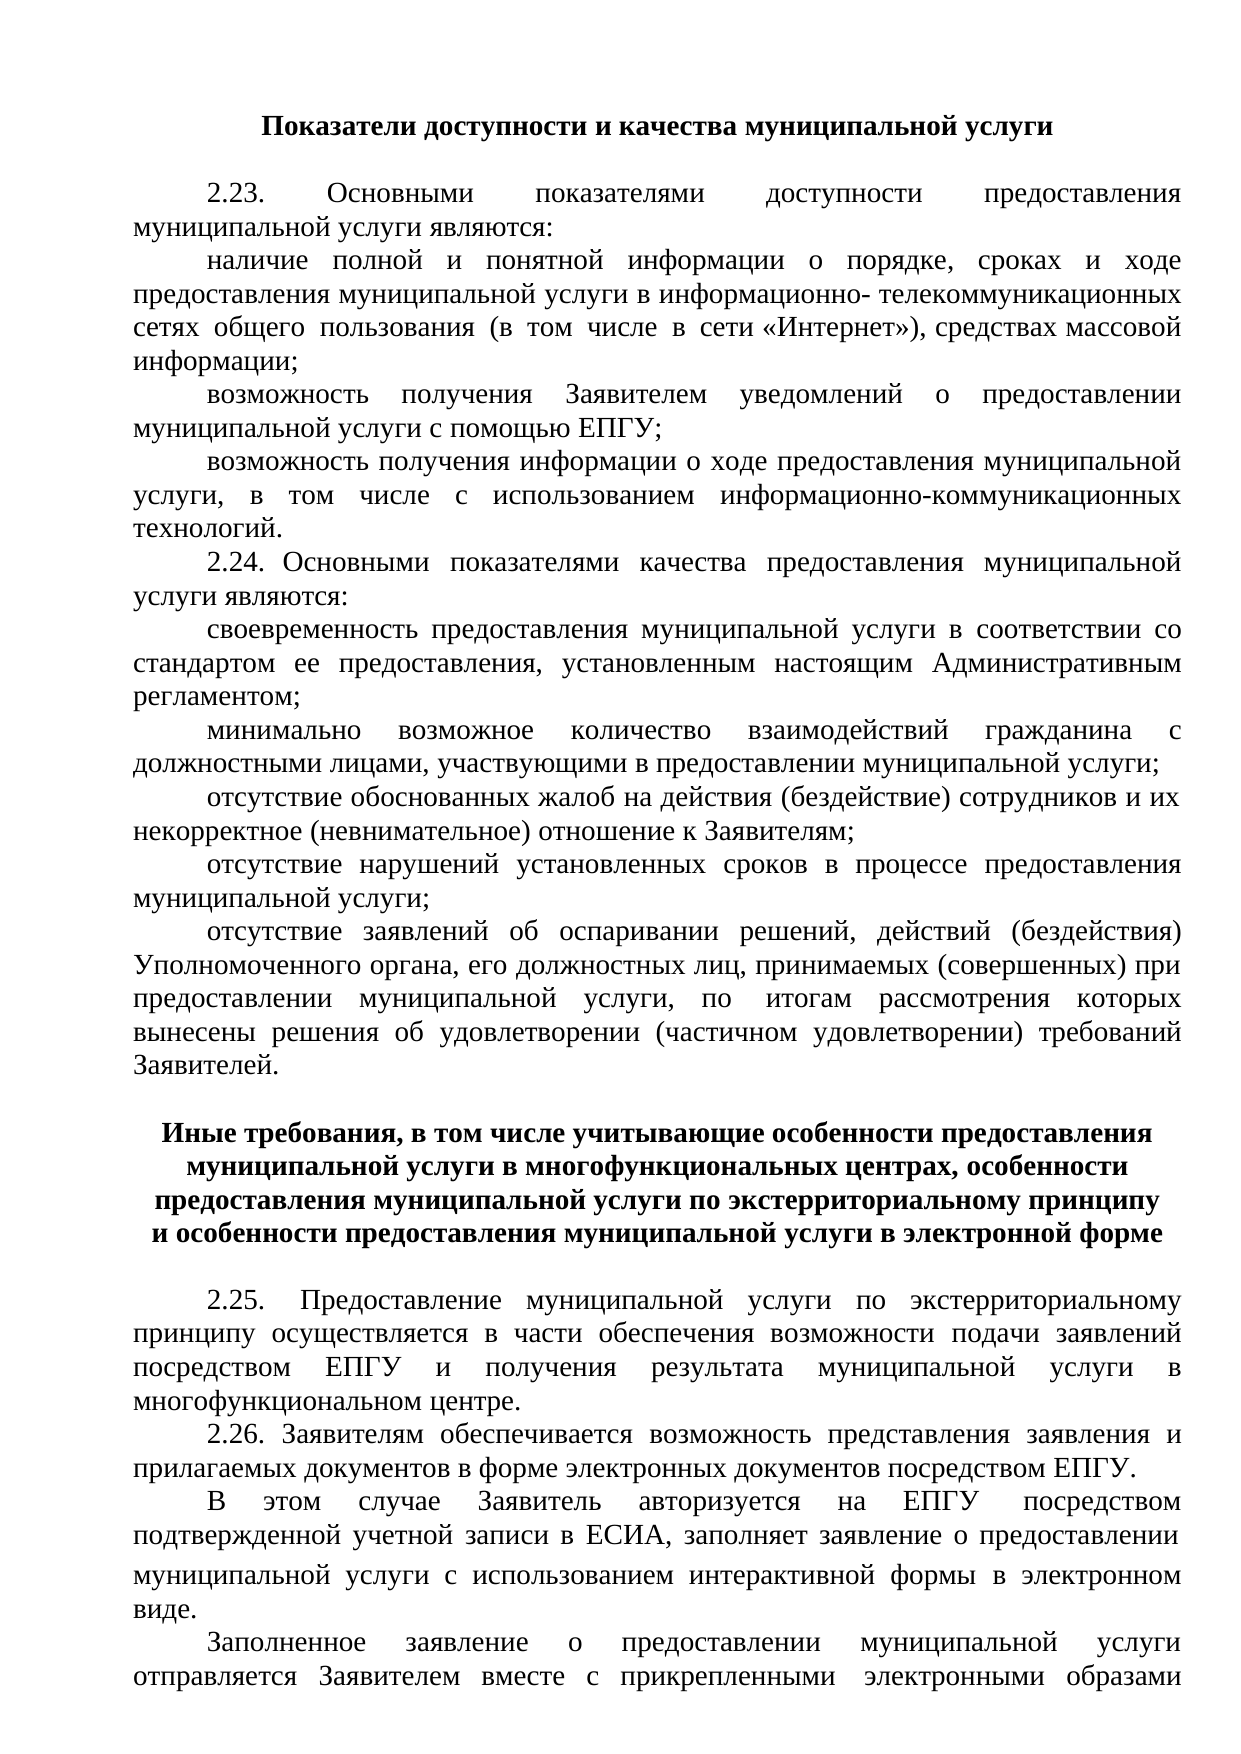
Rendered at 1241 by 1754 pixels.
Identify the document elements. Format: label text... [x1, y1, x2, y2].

text отсутствие обоснованных жалоб на действия (бездействие) сотрудников и их некорректное (невнимательное) отношение к Заявителям; [133, 779, 1181, 846]
text В этом случае Заявитель авторизуется на ЕПГУ посредством подтвержденной учетной записи в ЕСИА, заполняет заявление о предоставлении [133, 1483, 1181, 1550]
list Основными показателями качества предоставления муниципальной услуги являются: [133, 544, 1181, 611]
text наличие полной и понятной информации о порядке, сроках и ходе предоставления муниципальной услуги в информационно- телекоммуникационных сетях общего пользования (в том числе в сети «Интернет»), средствах массовой информации; [133, 242, 1182, 376]
text возможность получения информации о ходе предоставления муниципальной услуги, в том числе с использованием информационно-коммуникационных технологий. [133, 443, 1182, 544]
text отсутствие нарушений установленных сроков в процессе предоставления муниципальной услуги; [133, 846, 1182, 913]
list Предоставление муниципальной услуги по экстерриториальному принципу осуществляется в части обеспечения возможности подачи заявлений посредством ЕПГУ и получения результата муниципальной услуги в многофункциональном центре. [133, 1282, 1182, 1416]
text муниципальной услуги с использованием интерактивной формы в электронном виде. [133, 1557, 1181, 1624]
list Заявителям обеспечивается возможность представления заявления и прилагаемых документов в форме электронных документов посредством ЕПГУ. [133, 1416, 1182, 1483]
text возможность получения Заявителем уведомлений о предоставлении муниципальной услуги с помощью ЕПГУ; [133, 376, 1181, 443]
text своевременность предоставления муниципальной услуги в соответствии со стандартом ее предоставления, установленным настоящим Административным регламентом; [133, 611, 1182, 712]
text минимально возможное количество взаимодействий гражданина с должностными лицами, участвующими в предоставлении муниципальной услуги; [133, 712, 1181, 779]
subtitle Иные требования, в том числе учитывающие особенности предоставления муниципальной услуги в многофункциональных центрах, особенности предоставления муниципальной услуги по экстерриториальному принципу и особенности предоставления муниципальной услуги в электронной форме [146, 1115, 1168, 1249]
text отсутствие заявлений об оспаривании решений, действий (бездействия) Уполномоченного органа, его должностных лиц, принимаемых (совершенных) при предоставлении муниципальной услуги, по итогам рассмотрения которых вынесены решения об удовлетворении (частичном удовлетворении) требований Заявителей. [133, 913, 1182, 1081]
subtitle Показатели доступности и качества муниципальной услуги [134, 108, 1180, 142]
list Основными показателями доступности предоставления муниципальной услуги являются: [133, 175, 1181, 242]
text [133, 1624, 1182, 1692]
